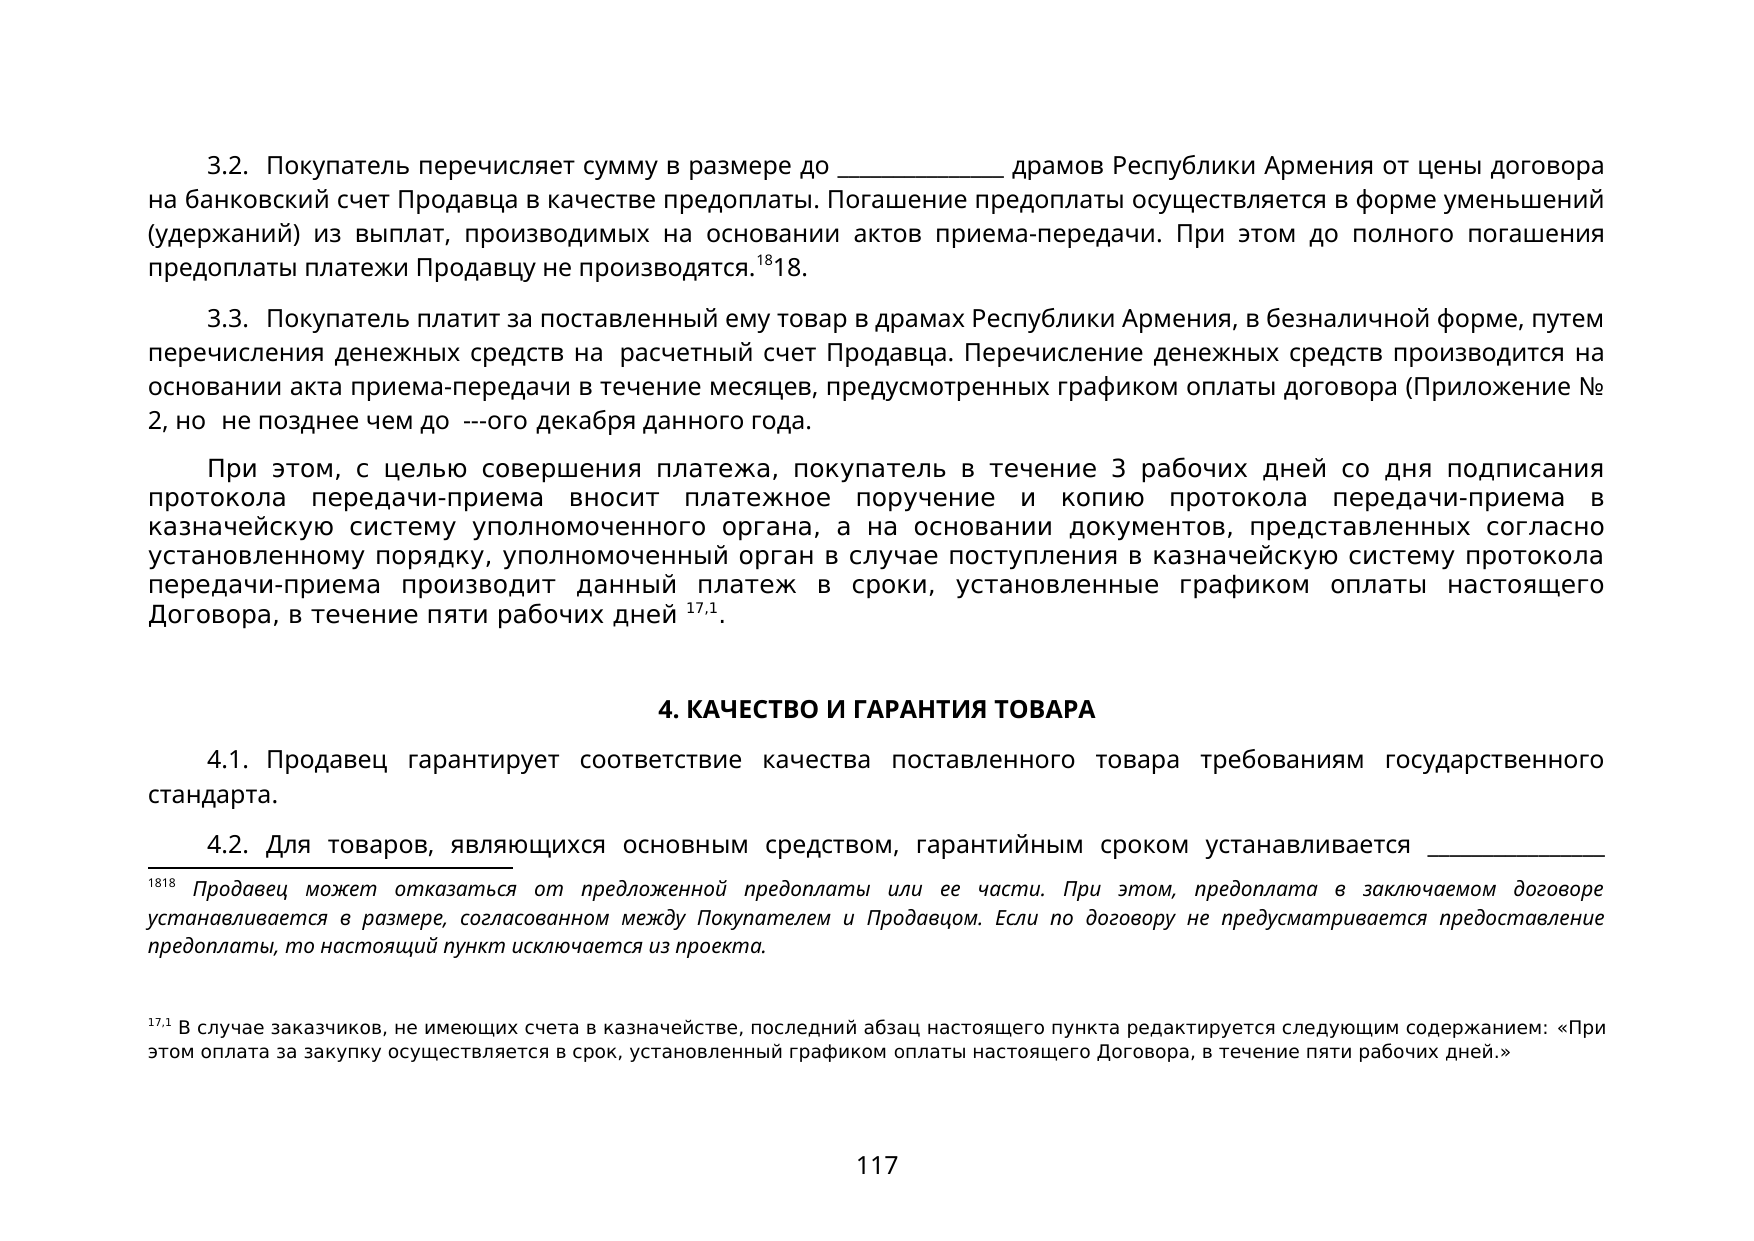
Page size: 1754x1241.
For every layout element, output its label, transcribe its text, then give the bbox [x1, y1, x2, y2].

text 3.3. Покупатель платит за поставленный ему товар в драмах Республики Армения, в безналичной форме, путем перечисления денежных средств на расчетный счет Продавца. Перечисление денежных средств производится на основании акта приема-передачи в течение месяцев, предусмотренных графиком оплаты договора (Приложение № 2, но не позднее чем до ---ого декабря данного года. [148, 301, 1606, 437]
text 4.1. Продавец гарантирует соответствие качества поставленного товара требованиям государственного стандарта. [148, 742, 1606, 810]
text 4. КАЧЕСТВО И ГАРАНТИЯ ТОВАРА [148, 691, 1606, 726]
text 3.2. Покупатель перечисляет сумму в размере до _______________ драмов Республики Армения от цены договора на банковский счет Продавца в качестве предоплаты. Погашение предоплаты осуществляется в форме уменьшений (удержаний) из выплат, производимых на основании актов приема-передачи. При этом до полного погашения предоплаты платежи Продавцу не производятся.18. [148, 148, 1606, 284]
text 4.2. Для товаров, являющихся основным средством, гарантийным сроком устанавливается ________________ календарных дней со дня, следующего за днем принятия товара Покупателем. Если в течение гарантийного срока выявлены дефекты поставленного товара, то Продавец обязан за свой счет и в установленные Покупателем разумные сроки устранить эти дефекты19. [148, 827, 1606, 861]
text При этом, с целью совершения платежа, покупатель в течение 3 рабочих дней со дня подписания протокола передачи-приема вносит платежное поручение и копию протокола передачи-приема в казначейскую систему уполномоченного органа, а на основании документов, представленных согласно установленному порядку, уполномоченный орган в случае поступления в казначейскую систему протокола передачи-приема производит данный платеж в сроки, установленные графиком օплаты настоящего Договора, в течение пяти рабочих дней 17,1. [148, 454, 1606, 629]
